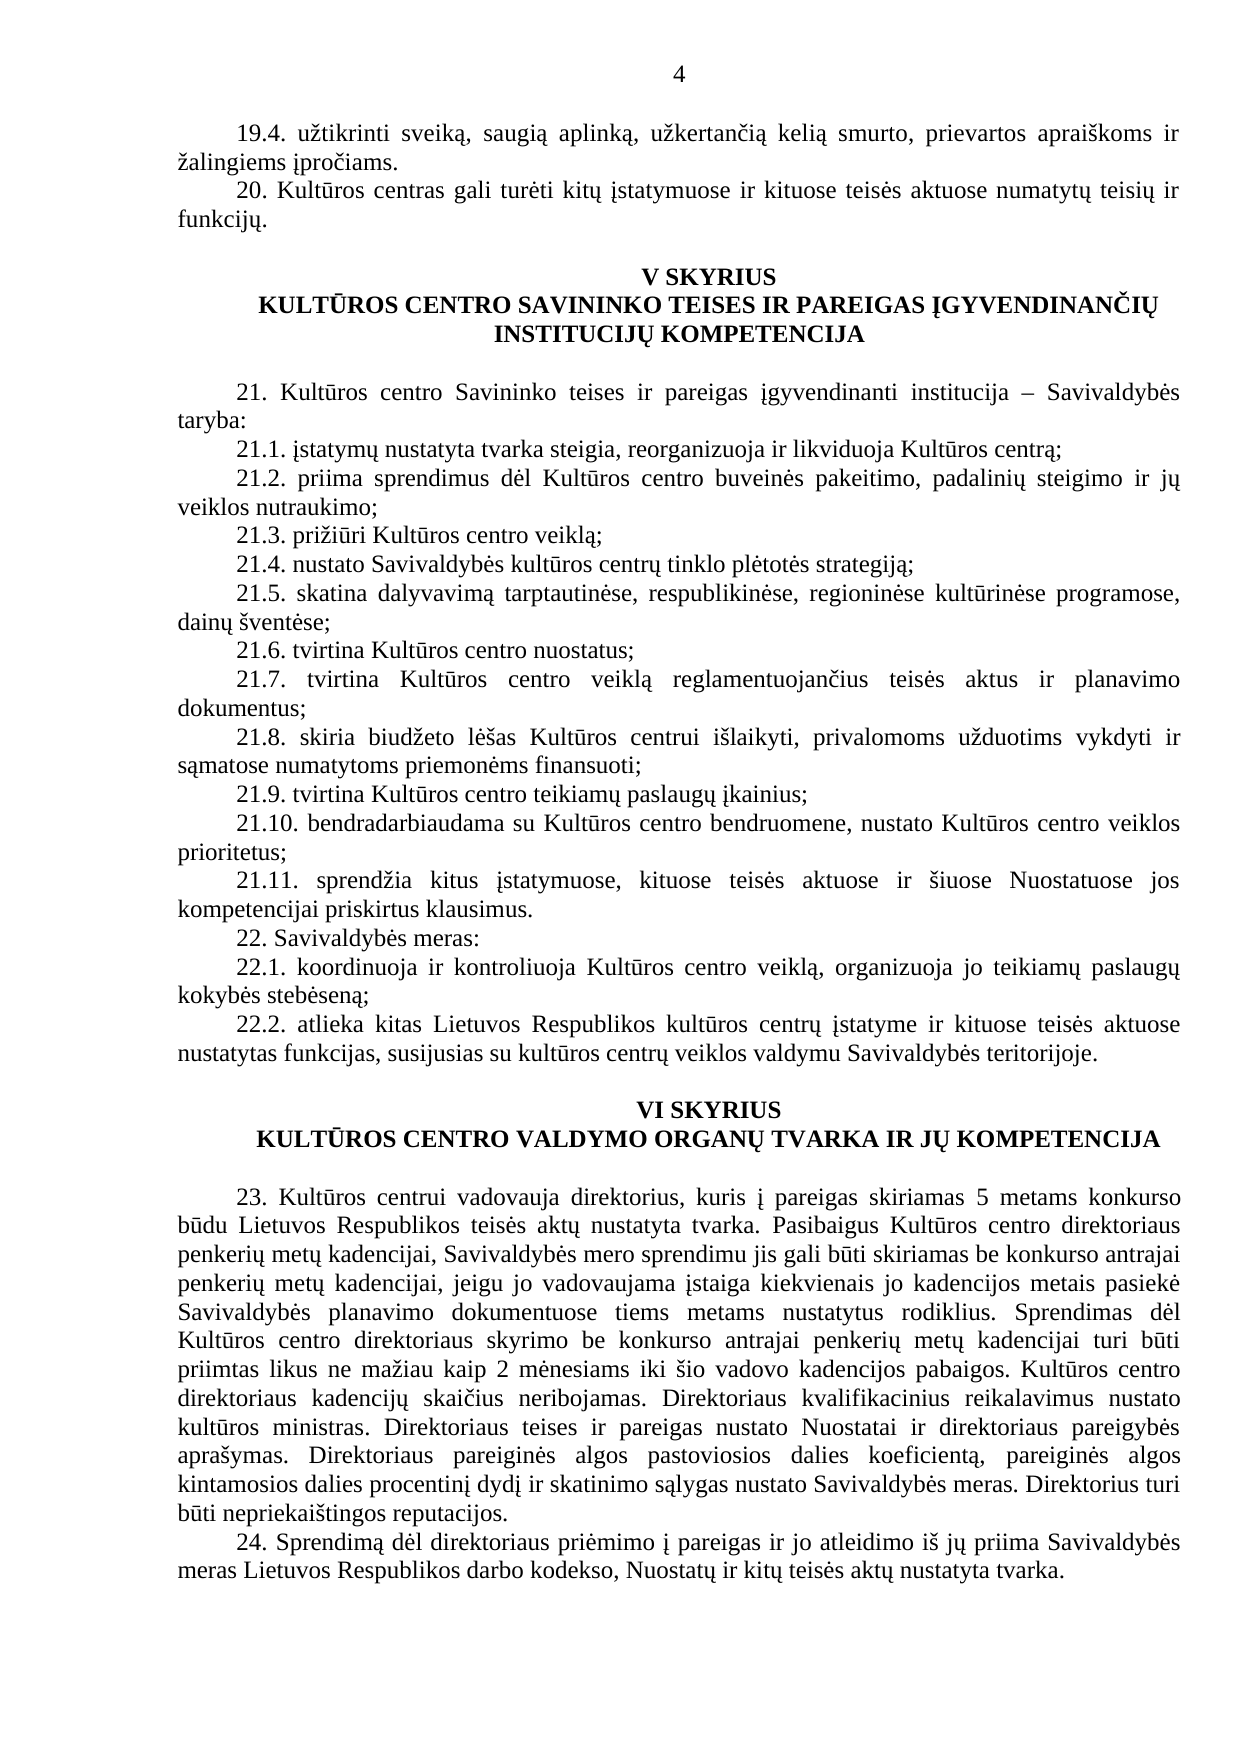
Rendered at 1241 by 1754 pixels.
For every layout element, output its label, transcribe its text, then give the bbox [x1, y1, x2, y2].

text KULTŪROS CENTRO VALDYMO ORGANŲ TVARKA IR JŲ KOMPETENCIJA [177, 1124, 1181, 1153]
text 21.5. skatina dalyvavimą tarptautinėse, respublikinėse, regioninėse kultūrinėse programose, dainų šventėse; [177, 578, 1181, 636]
text 21. Kultūros centro Savininko teises ir pareigas įgyvendinanti institucija – Savivaldybės taryba: [177, 377, 1181, 434]
text 20. Kultūros centras gali turėti kitų įstatymuose ir kituose teisės aktuose numatytų teisių ir funkcijų. [177, 176, 1181, 233]
text 21.10. bendradarbiaudama su Kultūros centro bendruomene, nustato Kultūros centro veiklos prioritetus; [177, 808, 1181, 866]
text 24. Sprendimą dėl direktoriaus priėmimo į pareigas ir jo atleidimo iš jų priima Savivaldybės meras Lietuvos Respublikos darbo kodekso, Nuostatų ir kitų teisės aktų nustatyta tvarka. [177, 1527, 1181, 1584]
text 22. Savivaldybės meras: [177, 923, 1181, 952]
text VI SKYRIUS [177, 1096, 1181, 1124]
text 22.2. atlieka kitas Lietuvos Respublikos kultūros centrų įstatyme ir kituose teisės aktuose nustatytas funkcijas, susijusias su kultūros centrų veiklos valdymu Savivaldybės teritorijoje. [177, 1009, 1181, 1067]
text 21.2. priima sprendimus dėl Kultūros centro buveinės pakeitimo, padalinių steigimo ir jų veiklos nutraukimo; [177, 463, 1181, 521]
text 23. Kultūros centrui vadovauja direktorius, kuris į pareigas skiriamas 5 metams konkurso būdu Lietuvos Respublikos teisės aktų nustatyta tvarka. Pasibaigus Kultūros centro direktoriaus penkerių metų kadencijai, Savivaldybės mero sprendimu jis gali būti skiriamas be konkurso antrajai penkerių metų kadencijai, jeigu jo vadovaujama įstaiga kiekvienais jo kadencijos metais pasiekė Savivaldybės planavimo dokumentuose tiems metams nustatytus rodiklius. Sprendimas dėl Kultūros centro direktoriaus skyrimo be konkurso antrajai penkerių metų kadencijai turi būti priimtas likus ne mažiau kaip 2 mėnesiams iki šio vadovo kadencijos pabaigos. Kultūros centro direktoriaus kadencijų skaičius neribojamas. Direktoriaus kvalifikacinius reikalavimus nustato kultūros ministras. Direktoriaus teises ir pareigas nustato Nuostatai ir direktoriaus pareigybės aprašymas. Direktoriaus pareiginės algos pastoviosios dalies koeficientą, pareiginės algos kintamosios dalies procentinį dydį ir skatinimo sąlygas nustato Savivaldybės meras. Direktorius turi būti nepriekaištingos reputacijos. [177, 1182, 1181, 1527]
text V SKYRIUS [177, 262, 1181, 291]
text 21.7. tvirtina Kultūros centro veiklą reglamentuojančius teisės aktus ir planavimo dokumentus; [177, 664, 1181, 722]
text 19.4. užtikrinti sveiką, saugią aplinką, užkertančią kelią smurto, prievartos apraiškoms ir žalingiems įpročiams. [177, 118, 1181, 176]
text 21.1. įstatymų nustatyta tvarka steigia, reorganizuoja ir likviduoja Kultūros centrą; [177, 434, 1181, 463]
text 21.6. tvirtina Kultūros centro nuostatus; [177, 636, 1181, 664]
text KULTŪROS CENTRO SAVININKO TEISES IR PAREIGAS ĮGYVENDINANČIŲ INSTITUCIJŲ KOMPETENCIJA [177, 291, 1181, 348]
text 21.11. sprendžia kitus įstatymuose, kituose teisės aktuose ir šiuose Nuostatuose jos kompetencijai priskirtus klausimus. [177, 866, 1181, 923]
text 22.1. koordinuoja ir kontroliuoja Kultūros centro veiklą, organizuoja jo teikiamų paslaugų kokybės stebėseną; [177, 952, 1181, 1009]
text 21.9. tvirtina Kultūros centro teikiamų paslaugų įkainius; [177, 779, 1181, 808]
text 21.3. prižiūri Kultūros centro veiklą; [177, 521, 1181, 549]
text 21.4. nustato Savivaldybės kultūros centrų tinklo plėtotės strategiją; [177, 549, 1181, 578]
text 21.8. skiria biudžeto lėšas Kultūros centrui išlaikyti, privalomoms užduotims vykdyti ir sąmatose numatytoms priemonėms finansuoti; [177, 722, 1181, 779]
